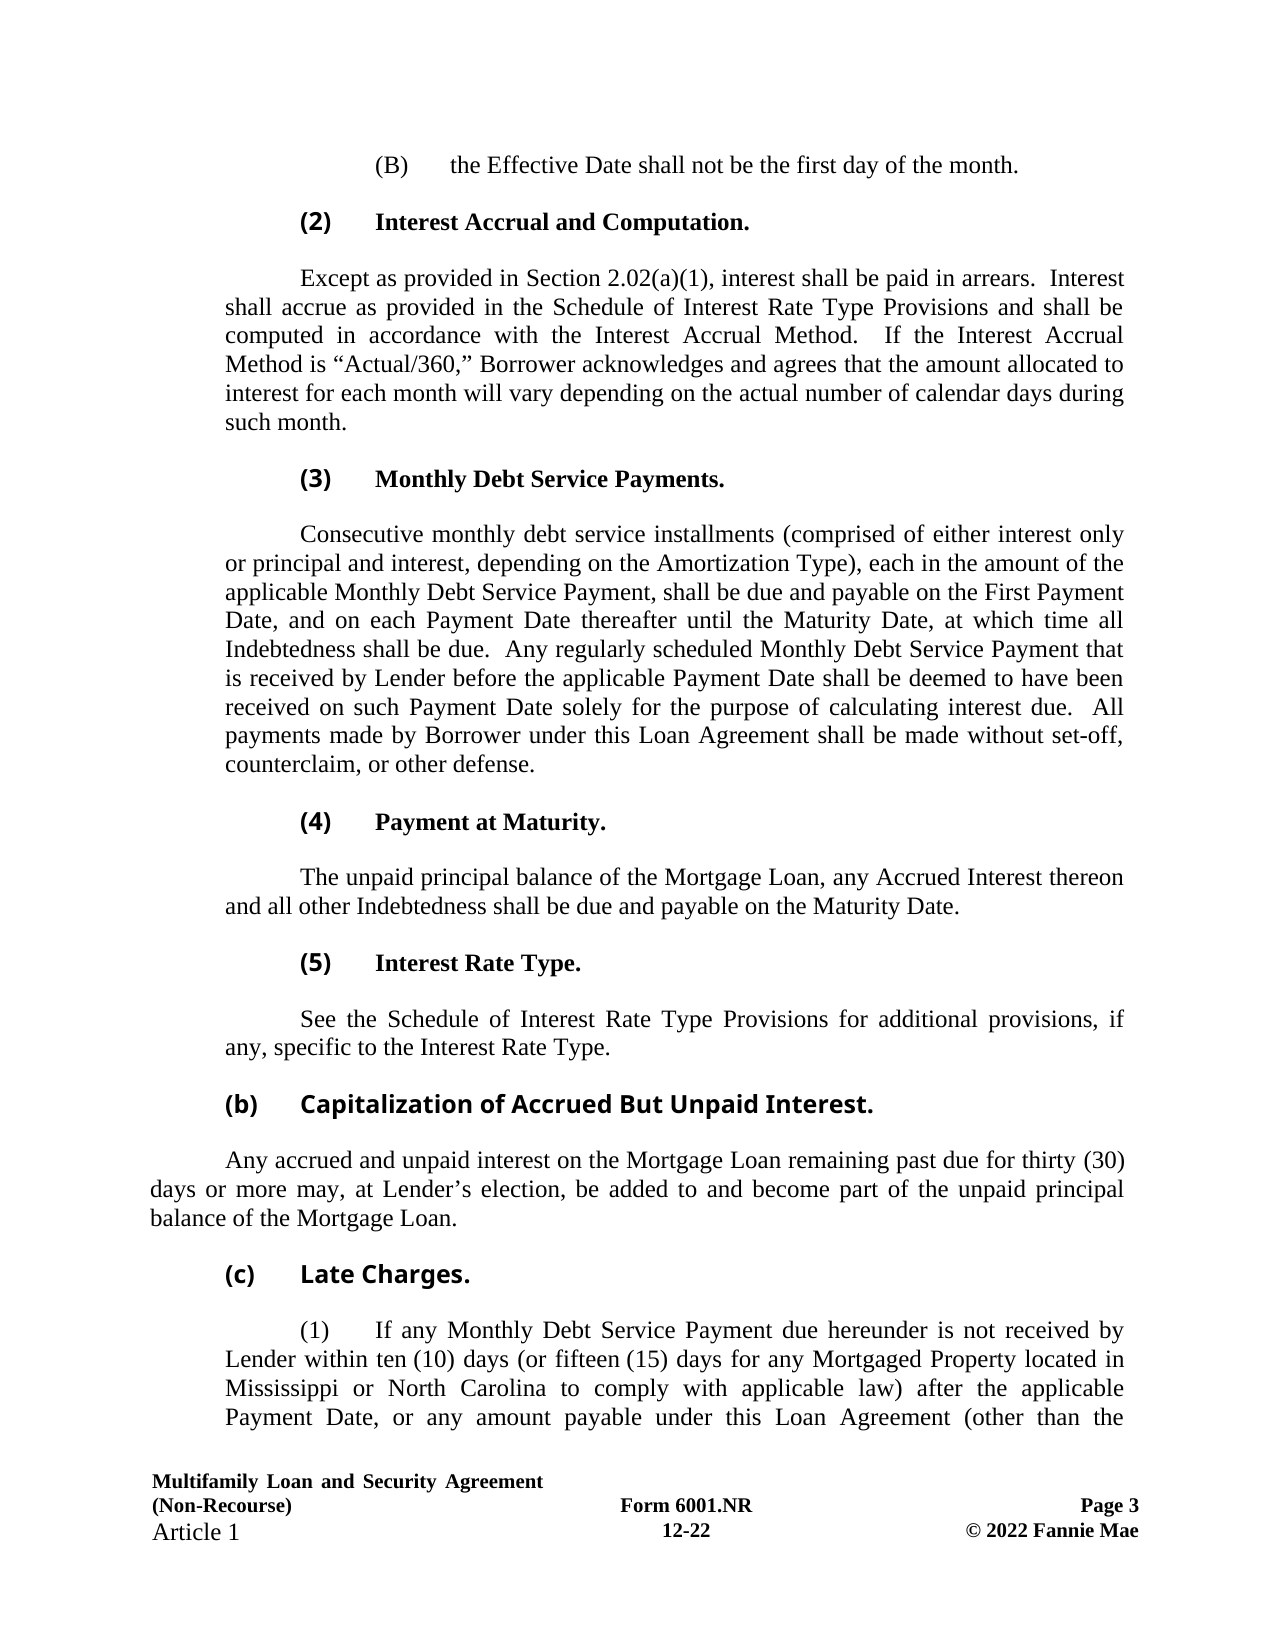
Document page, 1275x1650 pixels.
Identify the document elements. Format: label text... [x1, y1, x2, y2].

text the Effective Date shall not be the first day of the month. [300, 150, 1125, 179]
subtitle Interest Rate Type. [225, 945, 1125, 979]
text Except as provided in Section 2.02(a)(1), interest shall be paid in arrears. Interest shall accrue as provided in the Schedule of Interest Rate Type Provisions and shall be computed in accordance with the Interest Accrual Method. If the Interest Accrual Method is “Actual/360,” Borrower acknowledges and agrees that the amount allocated to interest for each month will vary depending on the actual number of calendar days during such month. [225, 263, 1125, 435]
subtitle Late Charges. [150, 1257, 1125, 1291]
text See the Schedule of Interest Rate Type Provisions for additional provisions, if any, specific to the Interest Rate Type. [225, 1004, 1125, 1061]
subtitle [225, 1316, 1125, 1431]
text The unpaid principal balance of the Mortgage Loan, any Accrued Interest thereon and all other Indebtedness shall be due and payable on the Maturity Date. [225, 862, 1125, 920]
text Consecutive monthly debt service installments (comprised of either interest only or principal and interest, depending on the Amortization Type), each in the amount of the applicable Monthly Debt Service Payment, shall be due and payable on the First Payment Date, and on each Payment Date thereafter until the Maturity Date, at which time all Indebtedness shall be due. Any regularly scheduled Monthly Debt Service Payment that is received by Lender before the applicable Payment Date shall be deemed to have been received on such Payment Date solely for the purpose of calculating interest due. All payments made by Borrower under this Loan Agreement shall be made without set-off, counterclaim, or other defense. [225, 519, 1125, 778]
subtitle Interest Accrual and Computation. [225, 204, 1125, 238]
text Any accrued and unpaid interest on the Mortgage Loan remaining past due for thirty (30) days or more may, at Lender’s election, be added to and become part of the unpaid principal balance of the Mortgage Loan. [150, 1145, 1125, 1232]
subtitle Payment at Maturity. [225, 803, 1125, 837]
subtitle Capitalization of Accrued But Unpaid Interest. [150, 1086, 1125, 1120]
subtitle Monthly Debt Service Payments. [225, 460, 1125, 494]
